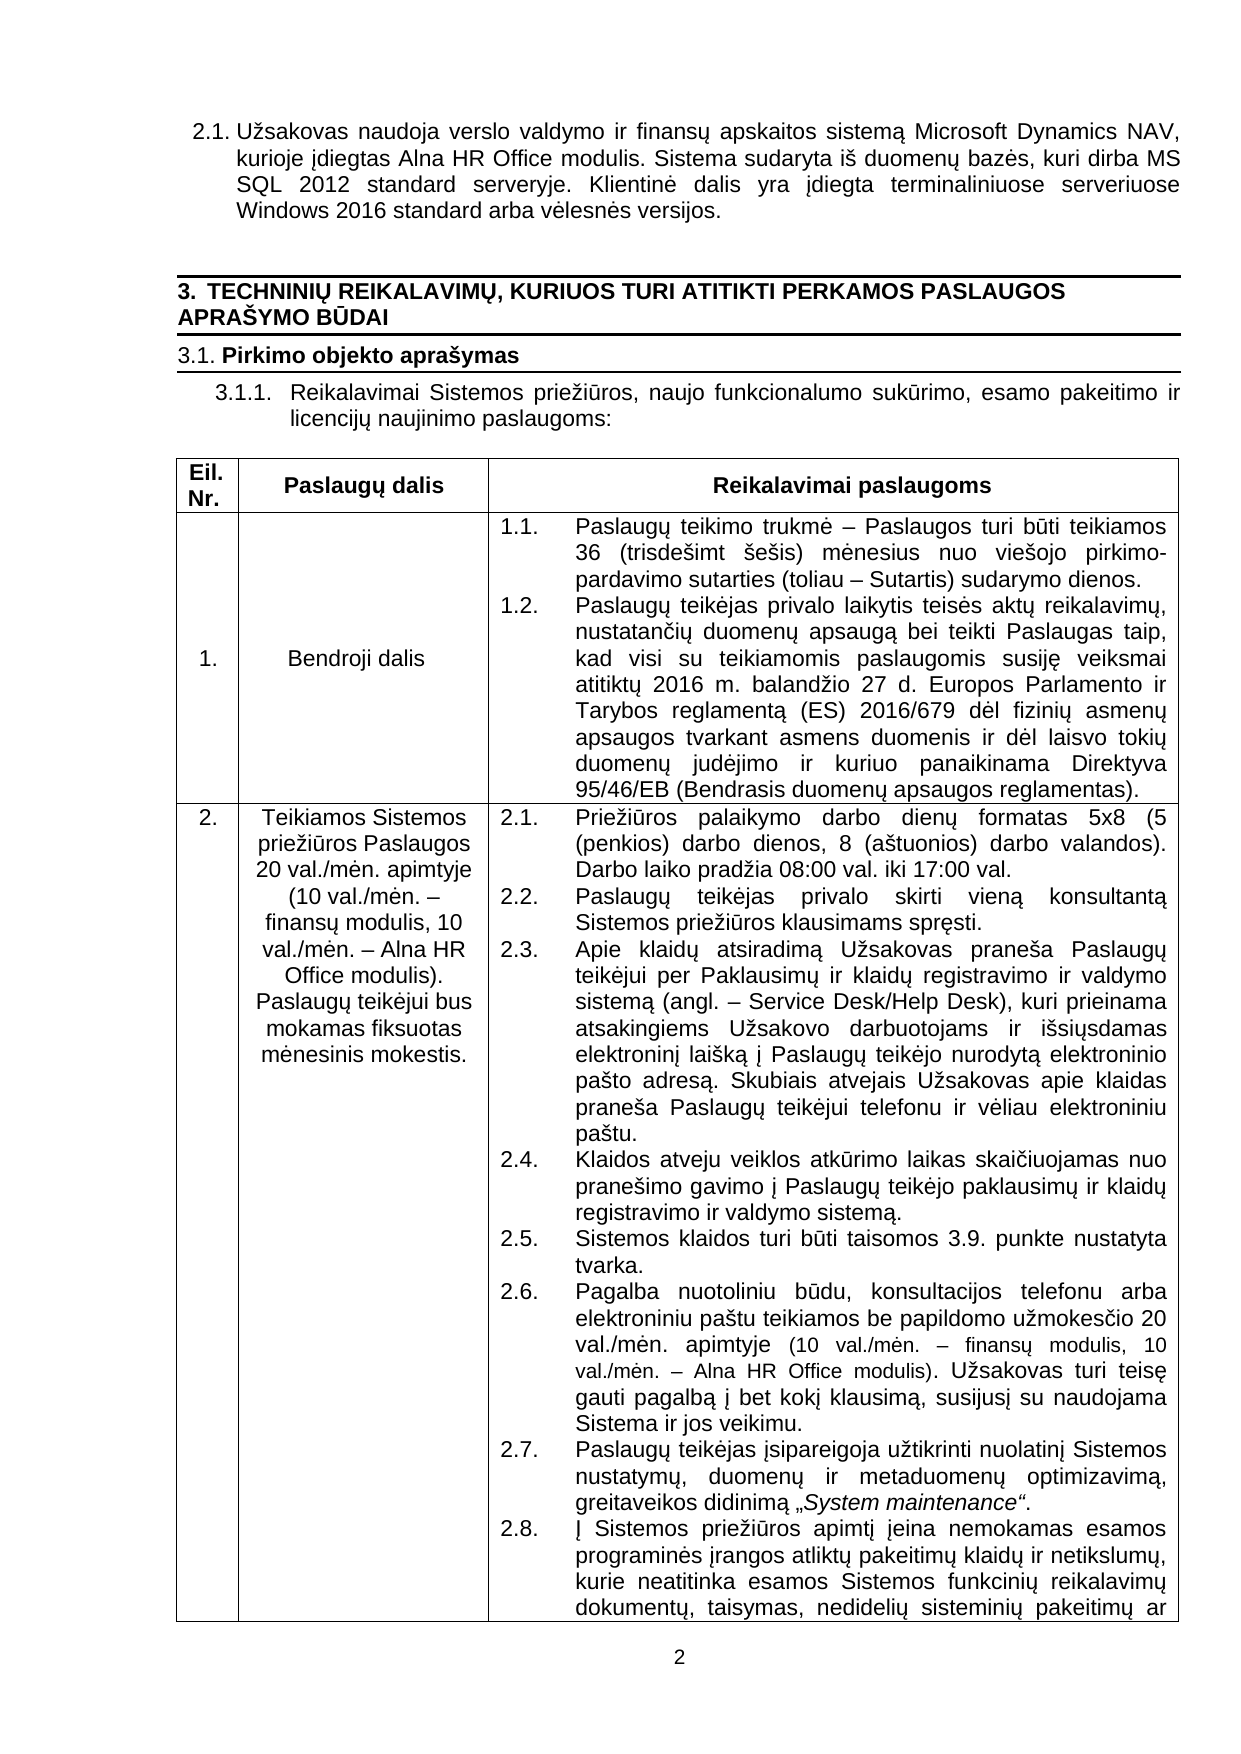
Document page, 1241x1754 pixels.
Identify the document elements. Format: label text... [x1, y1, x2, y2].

table_header Eil. Nr. [177, 459, 238, 512]
table_cell Bendroji dalis [239, 513, 488, 803]
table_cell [489, 804, 1178, 1621]
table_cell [239, 804, 488, 1621]
list TECHNINIŲ REIKALAVIMŲ, KURIUOS TURI ATITIKTI PERKAMOS PASLAUGOS APRAŠYMO BŪDAI [177, 278, 1181, 333]
table_header Reikalavimai paslaugoms [489, 459, 1178, 512]
table_cell 2. [177, 804, 238, 1621]
table_cell Paslaugų teikimo trukmė – Paslaugos turi būti teikiamos 36 (trisdešimt šešis) mėnesius nuo viešojo pirkimo-pardavimo sutarties (toliau – Sutartis) sudarymo dienos. Paslaugų teikėjas privalo laikytis teisės aktų reikalavimų, nustatančių duomenų apsaugą bei teikti Paslaugas taip, kad visi su teikiamomis paslaugomis susiję veiksmai atitiktų 2016 m. balandžio 27 d. Europos Parlamento ir Tarybos reglamentą (ES) 2016/679 dėl fizinių asmenų apsaugos tvarkant asmens duomenis ir dėl laisvo tokių duomenų judėjimo ir kuriuo panaikinama Direktyva 95/46/EB (Bendrasis duomenų apsaugos reglamentas). [489, 513, 1178, 803]
table_header Paslaugų dalis [239, 459, 488, 512]
table_cell 1. [177, 513, 238, 803]
list Užsakovas naudoja verslo valdymo ir finansų apskaitos sistemą Microsoft Dynamics NAV, kurioje įdiegtas Alna HR Office modulis. Sistema sudaryta iš duomenų bazės, kuri dirba MS SQL 2012 standard serveryje. Klientinė dalis yra įdiegta terminaliniuose serveriuose Windows 2016 standard arba vėlesnės versijos. [192, 118, 1181, 223]
list Reikalavimai Sistemos priežiūros, naujo funkcionalumo sukūrimo, esamo pakeitimo ir licencijų naujinimo paslaugoms: [215, 379, 1181, 432]
list Pirkimo objekto aprašymas [177, 342, 1181, 371]
